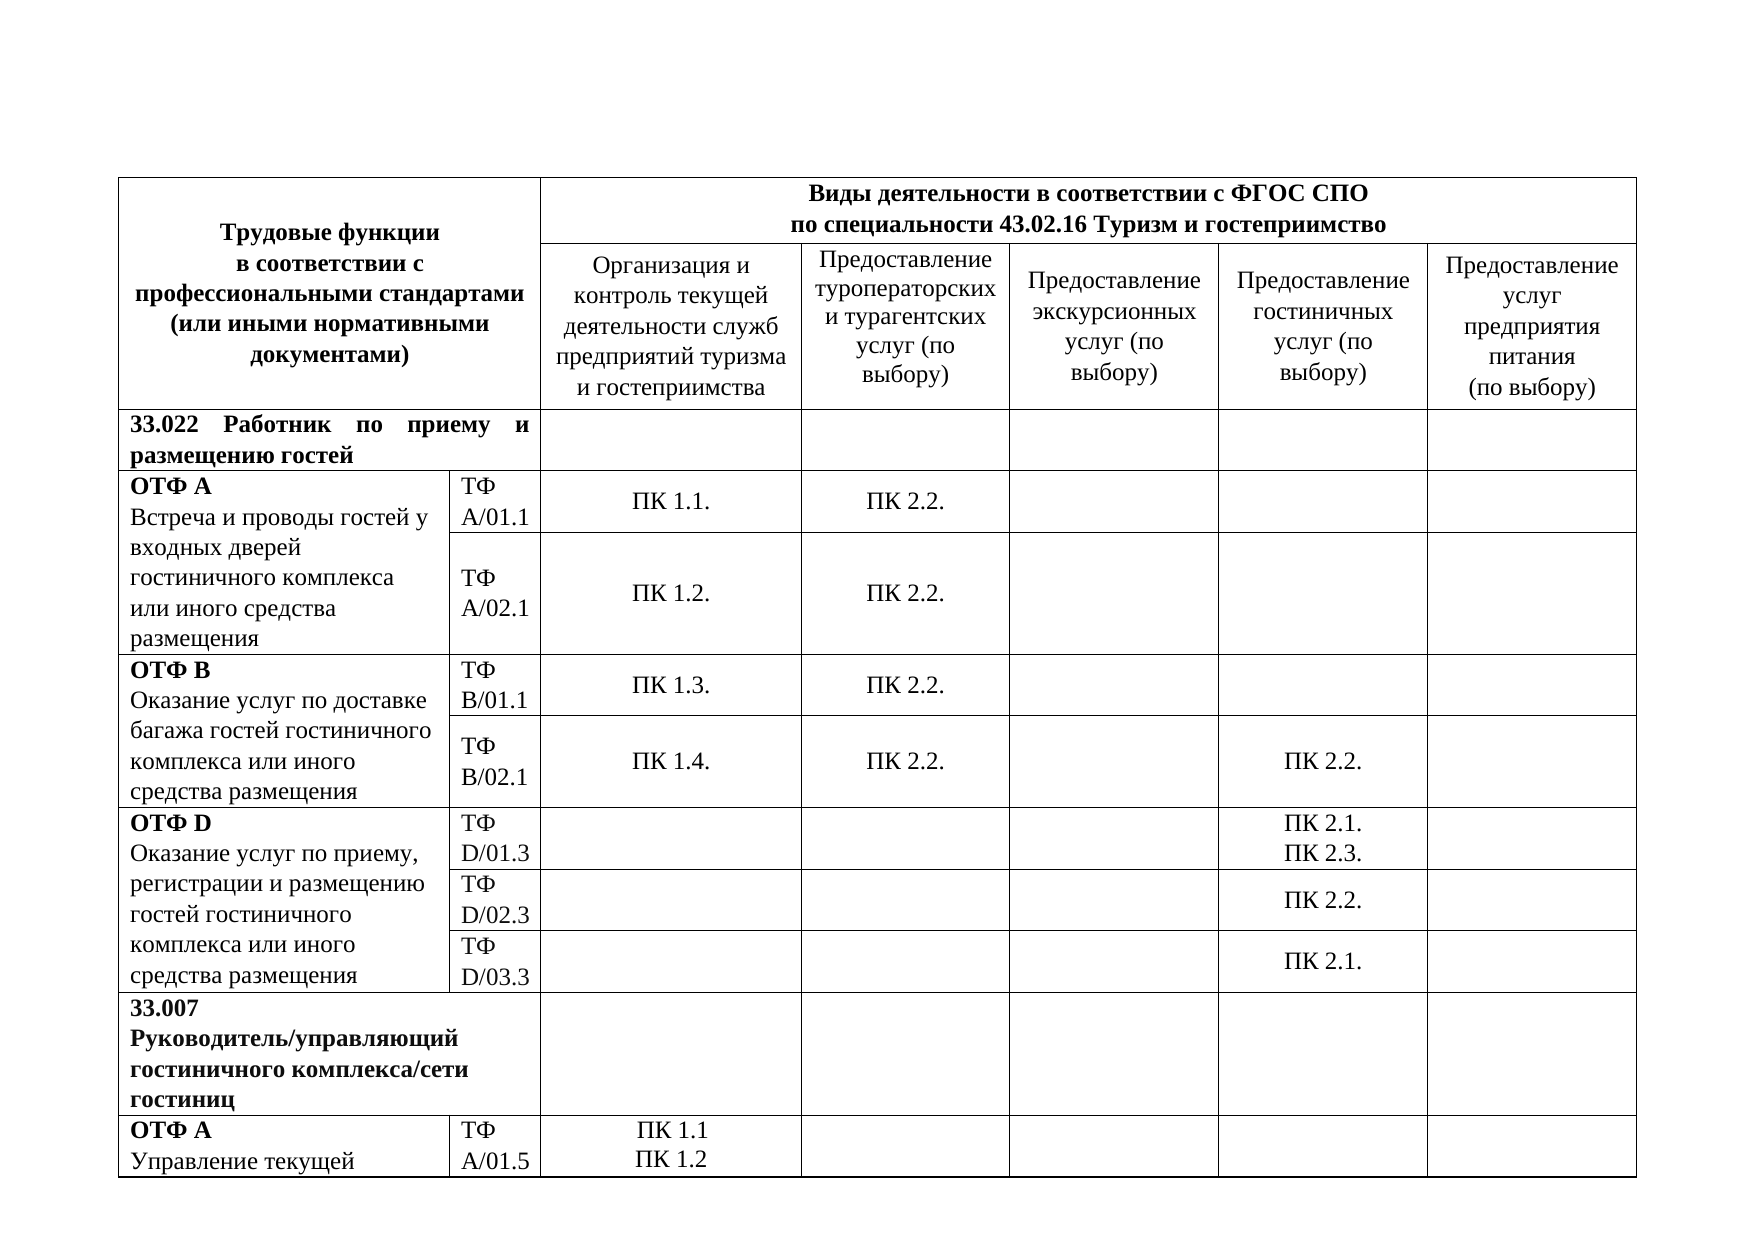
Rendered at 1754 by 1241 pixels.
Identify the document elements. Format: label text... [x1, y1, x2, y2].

table_cell [541, 410, 801, 470]
table_cell [802, 410, 1009, 470]
table_cell [1428, 1116, 1636, 1176]
table_cell [1428, 471, 1636, 532]
table_cell [1010, 1116, 1218, 1176]
table_cell ПК 2.1. ПК 2.3. [1219, 808, 1427, 868]
table_cell [541, 931, 801, 992]
table_cell [1428, 993, 1636, 1114]
table_cell ТФ A/02.1 [450, 533, 540, 654]
table_cell ПК 1.4. [541, 716, 801, 807]
table_cell ТФ A/01.5 [450, 1116, 540, 1176]
table_cell Предоставление услуг предприятия питания (по выбору) [1428, 244, 1636, 408]
table_cell [1010, 716, 1218, 807]
table_cell ПК 1.1 ПК 1.2 [541, 1116, 801, 1176]
table_cell ПК 2.2. [1219, 870, 1427, 930]
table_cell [119, 1116, 449, 1176]
table_cell [802, 993, 1009, 1114]
table_cell ПК 2.2. [802, 471, 1009, 532]
table_cell [1010, 410, 1218, 470]
table_cell [1428, 533, 1636, 654]
table_cell ПК 2.2. [1219, 716, 1427, 807]
table_cell [1428, 716, 1636, 807]
table_cell ПК 1.3. [541, 655, 801, 715]
table_cell [1010, 870, 1218, 930]
table_cell [1428, 410, 1636, 470]
table_cell ПК 1.2. [541, 533, 801, 654]
table_cell [541, 870, 801, 930]
table_cell ТФ A/01.1 [450, 471, 540, 532]
table_cell [802, 1116, 1009, 1176]
table_cell [1219, 655, 1427, 715]
table_cell ОТФ D Оказание услуг по приему, регистрации и размещению гостей гостиничного комплекса или иного средства размещения [119, 808, 449, 992]
table_cell ПК 1.1. [541, 471, 801, 532]
table_cell [1428, 870, 1636, 930]
table_cell [1219, 1116, 1427, 1176]
table_cell [1010, 931, 1218, 992]
table_header Виды деятельности в соответствии с ФГОС СПО по специальности 43.02.16 Туризм и гостеприимство [541, 178, 1636, 243]
table_cell ТФ B/01.1 [450, 655, 540, 715]
table_cell ОТФ А Встреча и проводы гостей у входных дверей гостиничного комплекса или иного средства размещения [119, 471, 449, 654]
table_cell [541, 808, 801, 868]
table_cell [1219, 533, 1427, 654]
table_cell [1219, 410, 1427, 470]
table_cell [541, 993, 801, 1114]
table_cell [1010, 533, 1218, 654]
table_cell [802, 870, 1009, 930]
table_cell ПК 2.2. [802, 655, 1009, 715]
table_cell [1010, 808, 1218, 868]
table_cell Организация и контроль текущей деятельности служб предприятий туризма и гостеприимства [541, 244, 801, 408]
table_cell [1219, 471, 1427, 532]
table_cell [1428, 808, 1636, 868]
table_cell [1219, 993, 1427, 1114]
table_cell [802, 808, 1009, 868]
table_cell [1010, 471, 1218, 532]
table_header Трудовые функции в соответствии с профессиональными стандартами (или иными нормативными документами) [119, 178, 540, 408]
table_cell ТФ D/01.3 [450, 808, 540, 868]
table_cell Предоставление гостиничных услуг (по выбору) [1219, 244, 1427, 408]
table_cell ПК 2.1. [1219, 931, 1427, 992]
table_cell Предоставление туроператорских и турагентских услуг (по выбору) [802, 244, 1009, 408]
table_cell Предоставление экскурсионных услуг (по выбору) [1010, 244, 1218, 408]
table_cell 33.022 Работник по приему и размещению гостей [119, 410, 540, 470]
table_cell ТФ B/02.1 [450, 716, 540, 807]
table_cell ПК 2.2. [802, 533, 1009, 654]
table_cell [1428, 931, 1636, 992]
table_cell [1010, 993, 1218, 1114]
table_cell [1010, 655, 1218, 715]
table_cell ТФ D/02.3 [450, 870, 540, 930]
table_cell [1428, 655, 1636, 715]
table_cell 33.007 Руководитель/управляющий гостиничного комплекса/сети гостиниц [119, 993, 540, 1114]
table_cell ОТФ В Оказание услуг по доставке багажа гостей гостиничного комплекса или иного средства размещения [119, 655, 449, 807]
table_cell ПК 2.2. [802, 716, 1009, 807]
table_cell ТФ D/03.3 [450, 931, 540, 992]
table_cell [802, 931, 1009, 992]
